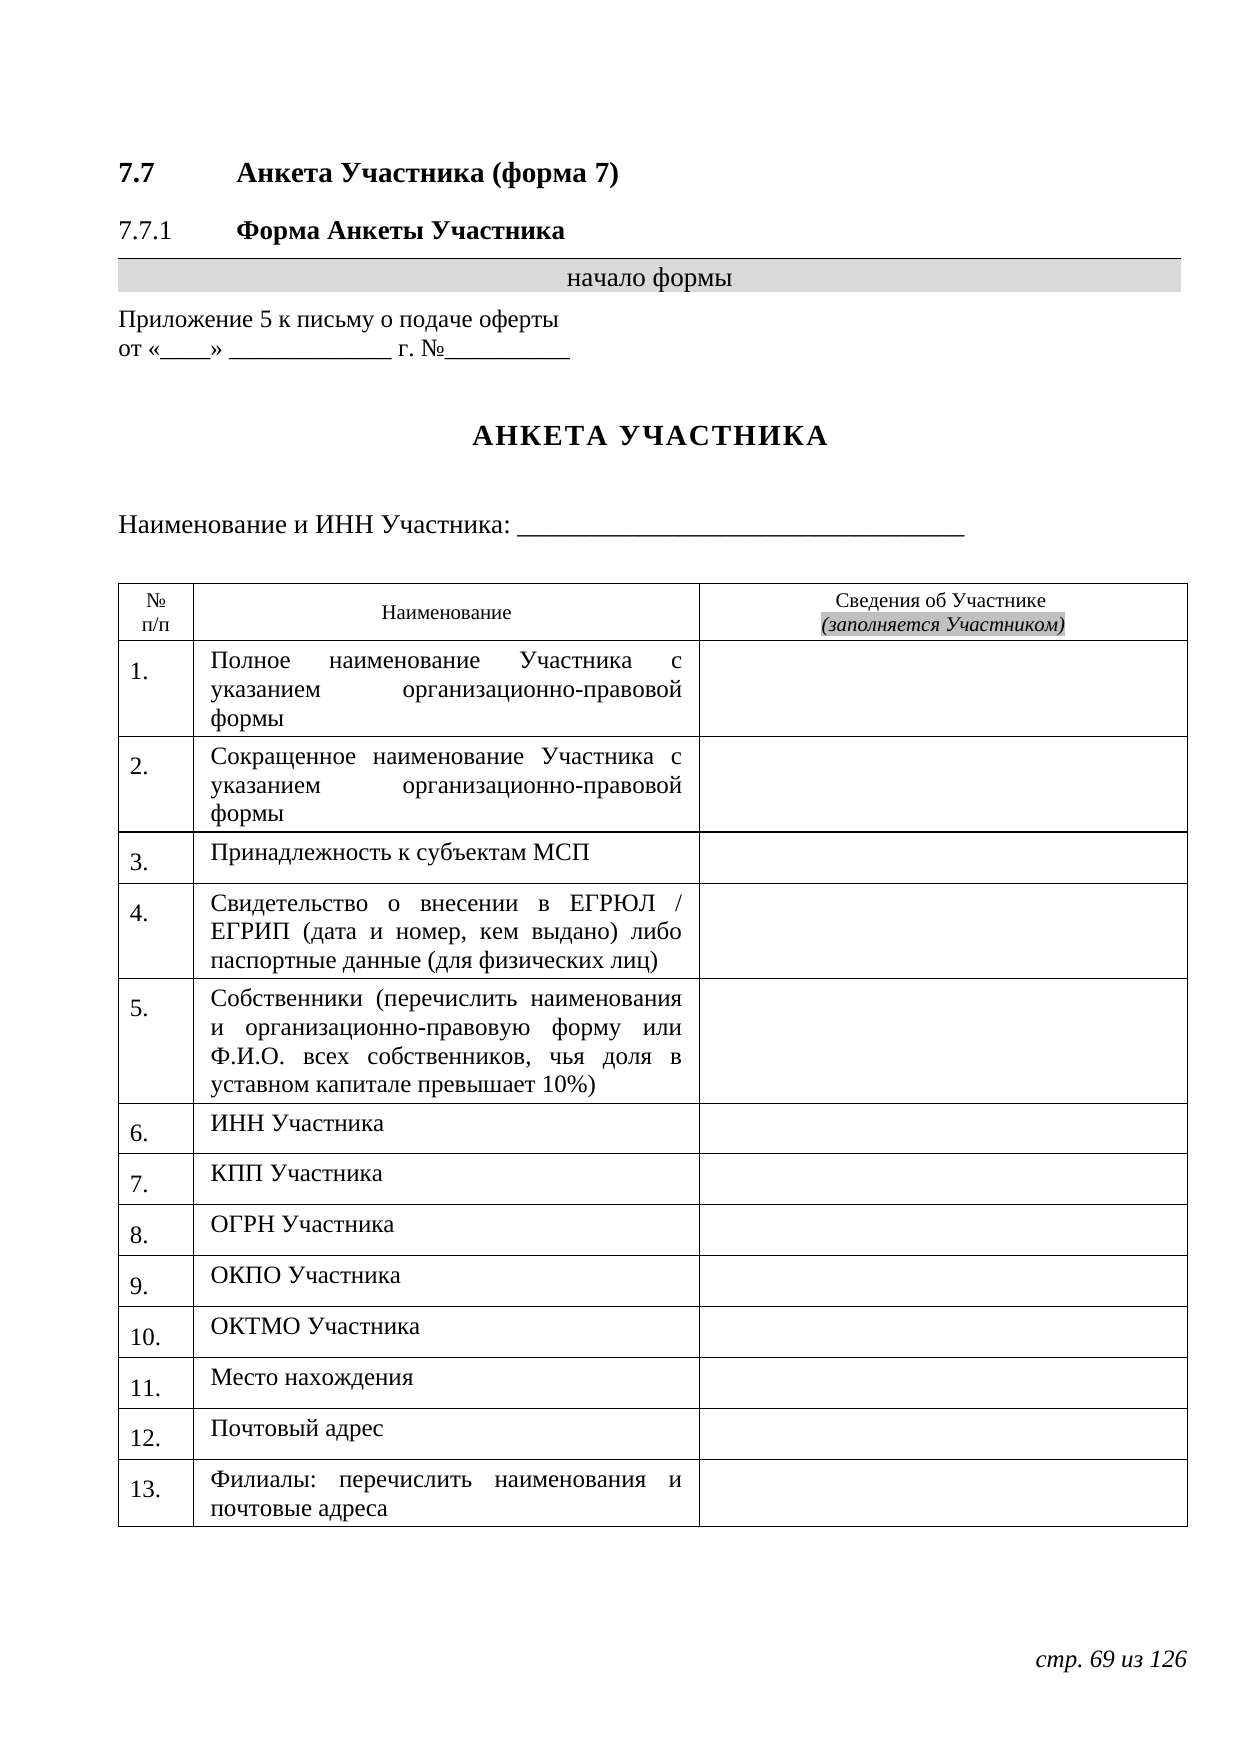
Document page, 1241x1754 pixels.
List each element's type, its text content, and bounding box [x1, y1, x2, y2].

table_cell [119, 1104, 193, 1153]
table_cell [700, 1205, 1187, 1255]
subtitle Анкета Участника (форма 7) [118, 156, 1181, 189]
table_cell Филиалы: перечислить наименования и почтовые адреса [194, 1460, 699, 1526]
table_cell Собственники (перечислить наименования и организационно-правовую форму или Ф.И.О. всех собственников, чья доля в уставном капитале превышает 10%) [194, 979, 699, 1102]
table_cell [119, 737, 193, 831]
table_cell ОКПО Участника [194, 1256, 699, 1306]
table_cell [119, 1154, 193, 1204]
table_cell [119, 1460, 193, 1526]
table_header № п/п [119, 584, 193, 640]
table_cell [700, 979, 1187, 1102]
text Форма Анкеты Участника [118, 214, 1181, 245]
table_cell [119, 979, 193, 1102]
table_cell КПП Участника [194, 1154, 699, 1204]
table_cell Принадлежность к субъектам МСП [194, 833, 699, 882]
table_cell [119, 1358, 193, 1408]
table_cell [119, 641, 193, 736]
table_cell [119, 1205, 193, 1255]
table_cell [119, 833, 193, 882]
table_cell Почтовый адрес [194, 1409, 699, 1459]
text Приложение 5 к письму о подаче оферты от «____» _____________ г. №__________ [118, 304, 1181, 362]
table_cell Свидетельство о внесении в ЕГРЮЛ / ЕГРИП (дата и номер, кем выдано) либо паспортные данные (для физических лиц) [194, 884, 699, 978]
table_cell ИНН Участника [194, 1104, 699, 1153]
table_cell [700, 884, 1187, 978]
table_cell ОГРН Участника [194, 1205, 699, 1255]
table_cell [700, 833, 1187, 882]
table_cell [700, 641, 1187, 736]
table_cell [700, 1307, 1187, 1357]
table_cell [700, 1154, 1187, 1204]
table_cell Место нахождения [194, 1358, 699, 1408]
table_header Наименование [194, 584, 699, 640]
table_cell Сокращенное наименование Участника с указанием организационно-правовой формы [194, 737, 699, 831]
text Наименование и ИНН Участника: _________________________________ [118, 508, 1181, 539]
table_cell [119, 1256, 193, 1306]
table_cell [119, 884, 193, 978]
table_cell [700, 1409, 1187, 1459]
text Анкета Участника [118, 418, 1181, 452]
table_cell [119, 1307, 193, 1357]
table_header Сведения об Участнике (заполняется Участником) [700, 584, 1187, 640]
table_cell [119, 1409, 193, 1459]
table_cell Полное наименование Участника с указанием организационно-правовой формы [194, 641, 699, 736]
table_cell [700, 737, 1187, 831]
table_cell [700, 1358, 1187, 1408]
table_cell ОКТМО Участника [194, 1307, 699, 1357]
text начало формы [118, 259, 1181, 292]
table_cell [700, 1104, 1187, 1153]
table_cell [700, 1256, 1187, 1306]
table_cell [700, 1460, 1187, 1526]
